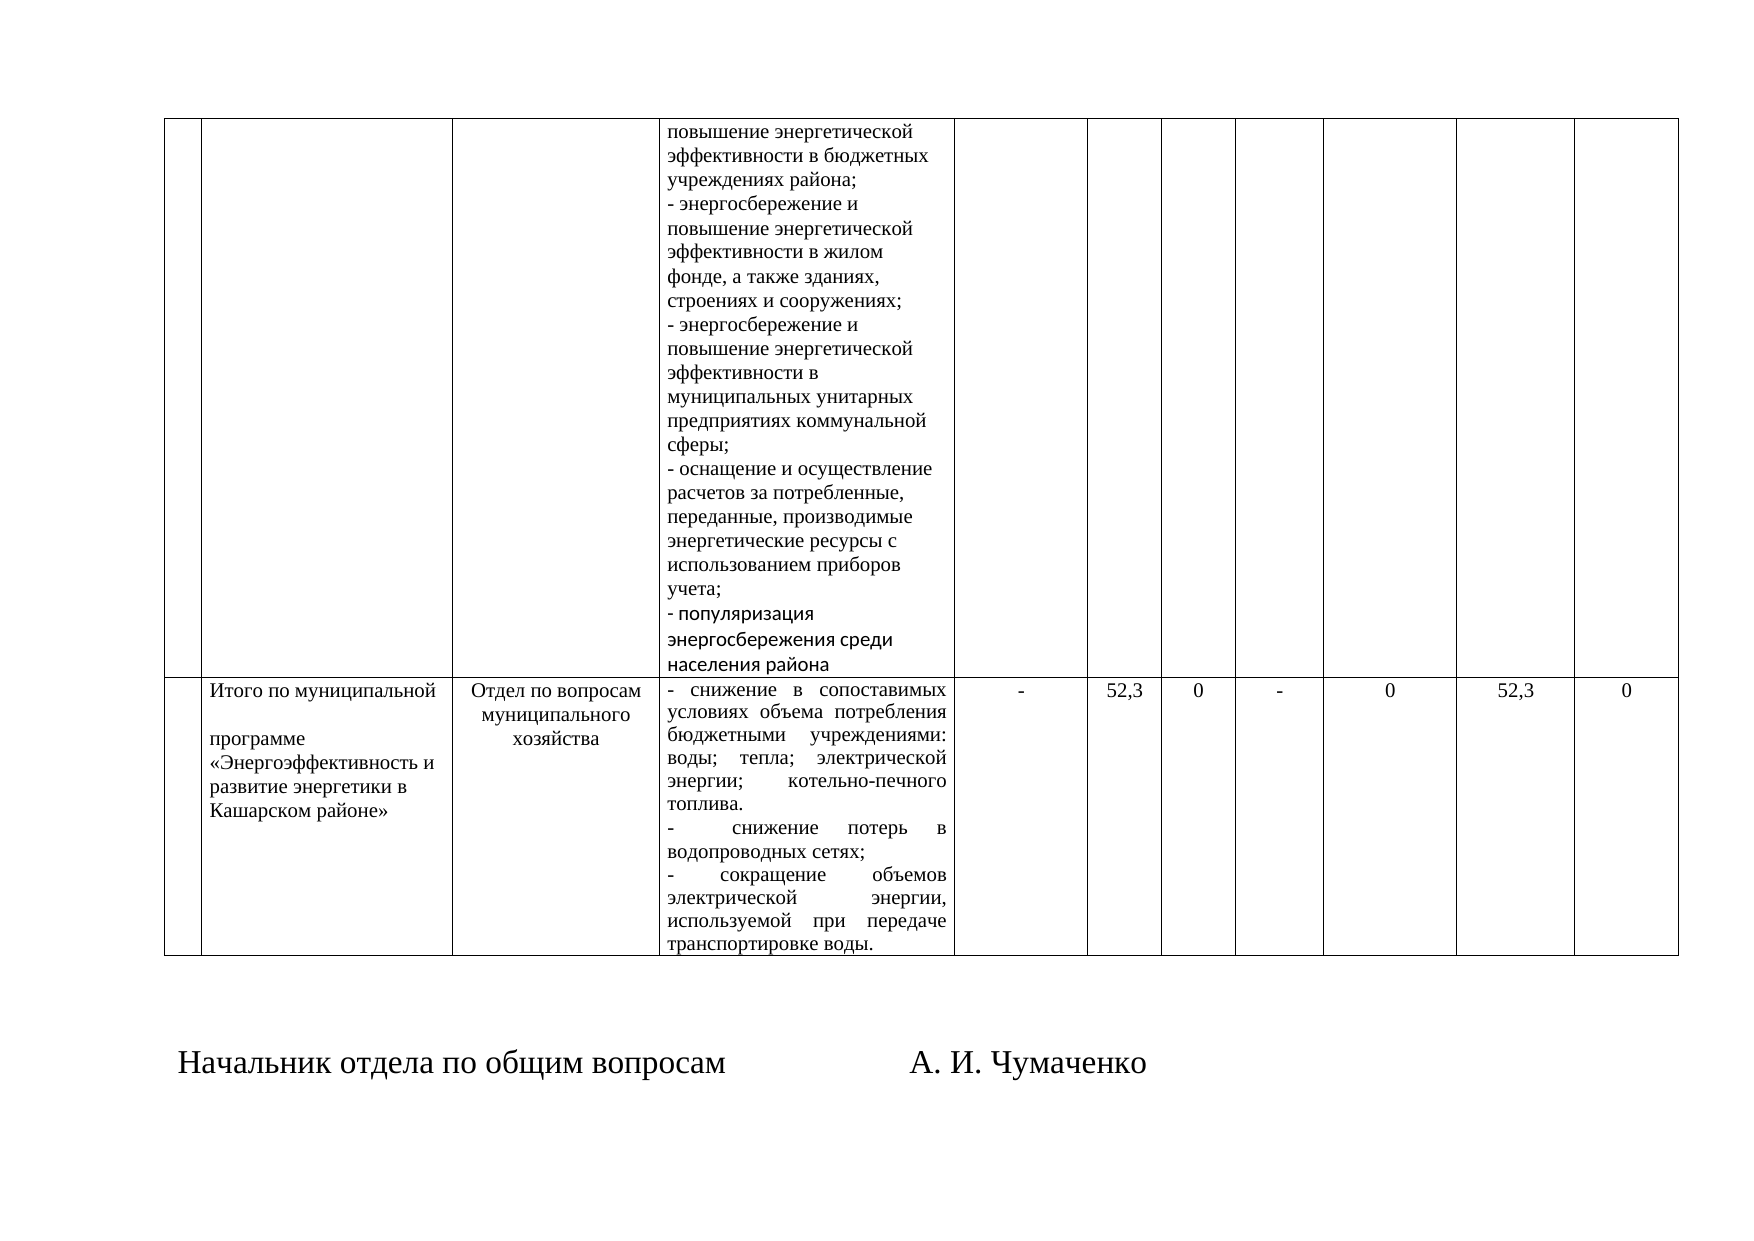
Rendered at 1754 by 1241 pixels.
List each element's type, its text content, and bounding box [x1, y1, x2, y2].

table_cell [202, 119, 452, 677]
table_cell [955, 119, 1087, 677]
table_cell - снижение в сопоставимых условиях объема потребления бюджетными учреждениями: воды; тепла; электрической энергии; котельно-печного топлива. - снижение потерь в водопроводных сетях; - сокращение объемов электрической энергии, используемой при передаче транспортировке воды. [660, 678, 954, 955]
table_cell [660, 119, 954, 677]
table_cell - [1575, 119, 1678, 677]
table_cell 0 [1324, 678, 1456, 955]
table_cell 0 [1162, 678, 1235, 955]
table_cell 52,3 [1457, 678, 1574, 955]
text Начальник отдела по общим вопросам А. И. Чумаченко [177, 1042, 1729, 1080]
table_cell - [1236, 119, 1323, 677]
table_cell - [1088, 119, 1161, 677]
table_cell - [1162, 119, 1235, 677]
table_cell Отдел по вопросам муниципального хозяйства [453, 678, 659, 955]
table_cell - [1236, 678, 1323, 955]
table_cell Итого по муниципальной программе «Энергоэффективность и развитие энергетики в Кашарском районе» [202, 678, 452, 955]
table_cell [165, 678, 201, 955]
table_cell [165, 119, 201, 677]
table_cell 0 [1575, 678, 1678, 955]
table_cell - [955, 678, 1087, 955]
table_cell 52,3 [1088, 678, 1161, 955]
table_cell - [1457, 119, 1574, 677]
table_cell - [1324, 119, 1456, 677]
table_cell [453, 119, 659, 677]
